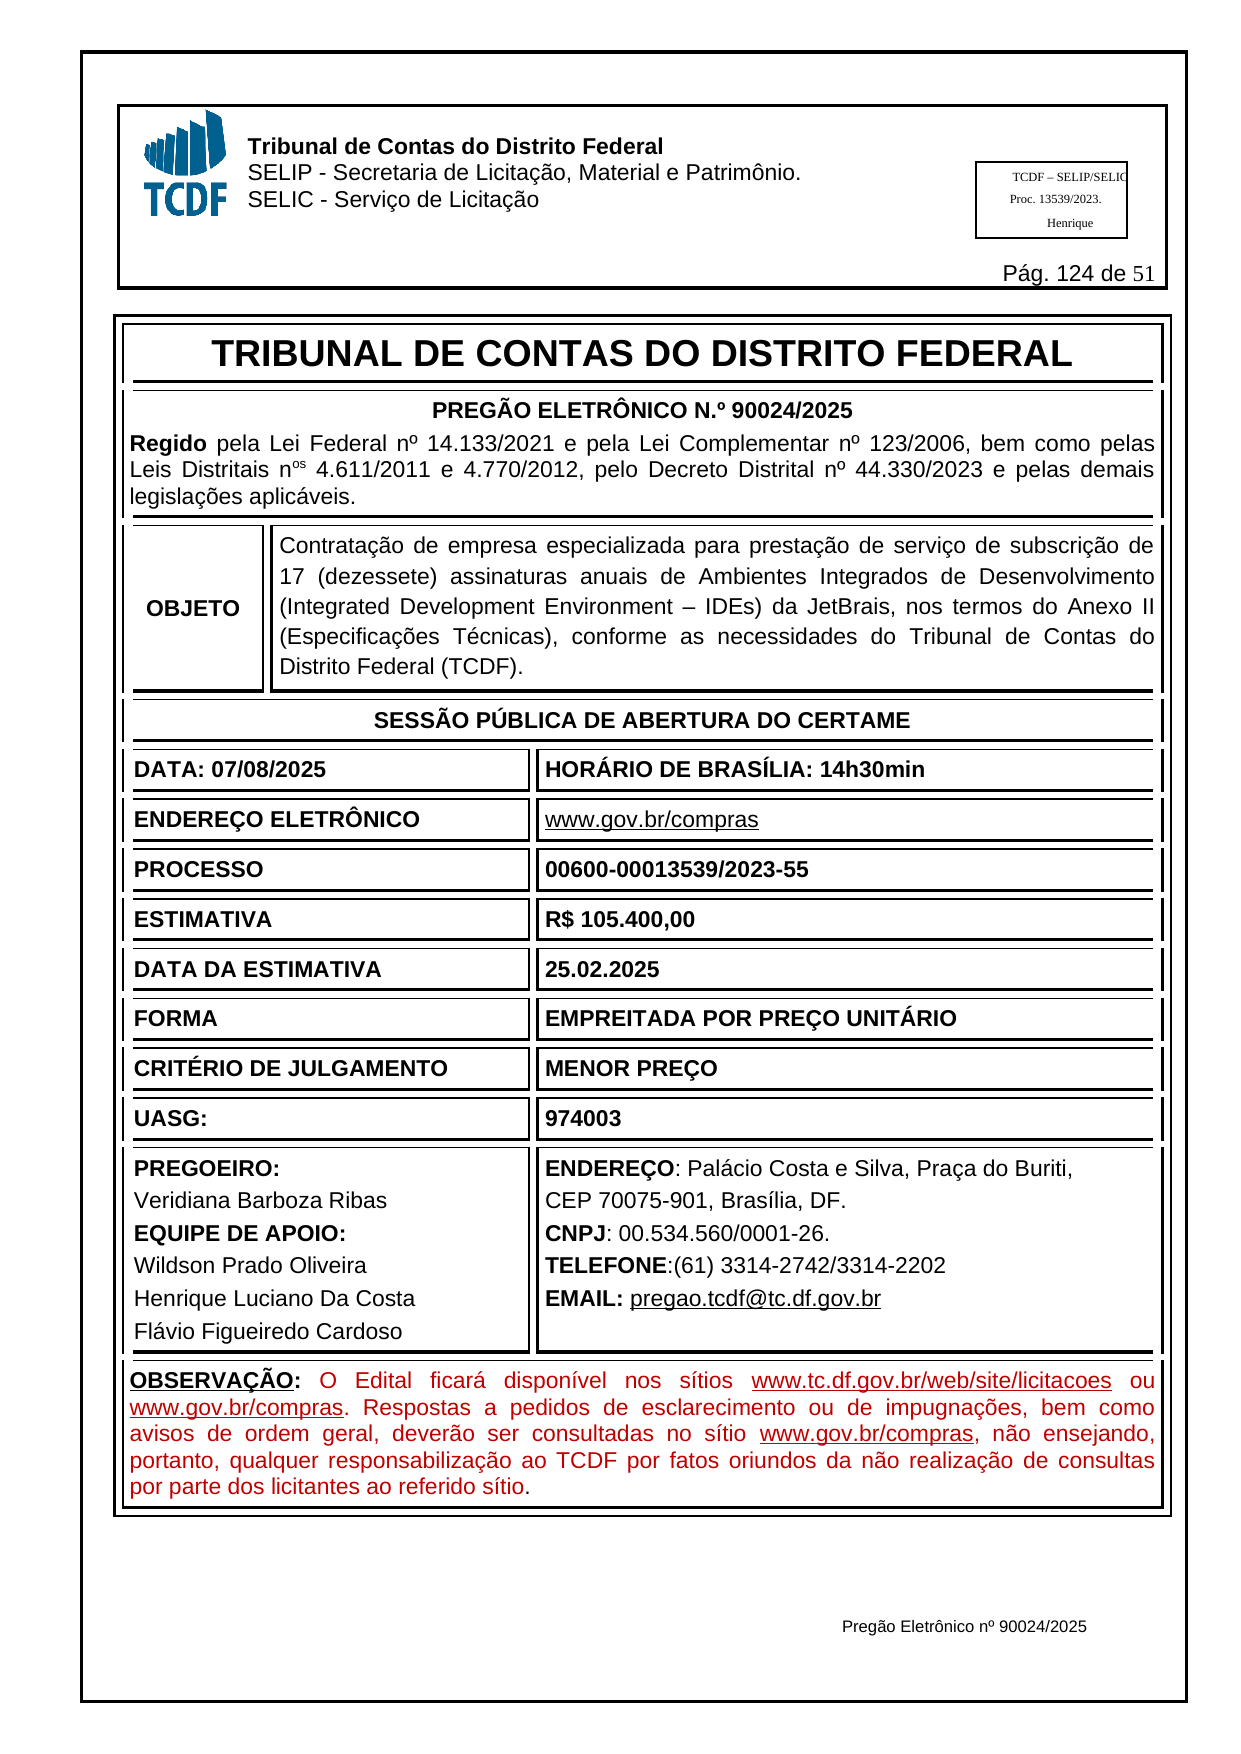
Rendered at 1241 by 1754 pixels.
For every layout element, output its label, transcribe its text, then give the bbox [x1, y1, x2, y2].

table_cell ENDEREÇO ELETRÔNICO [118, 789, 533, 839]
table_cell ESTIMATIVA [118, 889, 533, 938]
table_cell UASG: [118, 1088, 533, 1137]
table_cell 974003 [534, 1088, 1166, 1137]
table_cell HORÁRIO DE BRASÍLIA: 14h30min [534, 739, 1166, 789]
table_cell EMPREITADA POR PREÇO UNITÁRIO [534, 988, 1166, 1038]
table_cell DATA: 07/08/2025 [118, 739, 533, 789]
table_cell OBSERVAÇÃO: O Edital ficará disponível nos sítios www.tc.df.gov.br/web/site/licitacoes ou www.gov.br/compras. Respostas a pedidos de esclarecimento ou de impugnações, bem como avisos de ordem geral, deverão ser consultadas no sítio www.gov.br/compras, não ensejando, portanto, qualquer responsabilização ao TCDF por fatos oriundos da não realização de consultas por parte dos licitantes ao referido sítio. [118, 1350, 1166, 1506]
table_cell PREGÃO ELETRÔNICO N.º 90024/2025 Regido pela Lei Federal nº 14.133/2021 e pela Lei Complementar nº 123/2006, bem como pelas Leis Distritais nos 4.611/2011 e 4.770/2012, pelo Decreto Distrital nº 44.330/2023 e pelas demais legislações aplicáveis. [118, 380, 1166, 515]
table_cell SESSÃO PÚBLICA DE ABERTURA DO CERTAME [118, 689, 1166, 739]
table_cell ENDEREÇO: Palácio Costa e Silva, Praça do Buriti, CEP 70075-901, Brasília, DF. CNPJ: 00.534.560/0001-26. TELEFONE:(61) 3314-2742/3314-2202 EMAIL: pregao.tcdf@tc.df.gov.br [534, 1138, 1166, 1350]
table_header TRIBUNAL DE CONTAS DO DISTRITO FEDERAL [118, 317, 1166, 380]
table_cell DATA DA ESTIMATIVA [118, 938, 533, 988]
table_cell Contratação de empresa especializada para prestação de serviço de subscrição de 17 (dezessete) assinaturas anuais de Ambientes Integrados de Desenvolvimento (Integrated Development Environment – IDEs) da JetBrais, nos termos do Anexo II (Especificações Técnicas), conforme as necessidades do Tribunal de Contas do Distrito Federal (TCDF). [268, 515, 1166, 689]
table_cell MENOR PREÇO [534, 1038, 1166, 1088]
table_cell PREGOEIRO: Veridiana Barboza Ribas EQUIPE DE APOIO: Wildson Prado Oliveira Henrique Luciano Da Costa Flávio Figueiredo Cardoso [118, 1138, 533, 1350]
picture [129, 107, 241, 218]
table_cell FORMA [118, 988, 533, 1038]
table_cell 25.02.2025 [534, 938, 1166, 988]
table_cell 00600-00013539/2023-55 [534, 839, 1166, 888]
table_cell CRITÉRIO DE JULGAMENTO [118, 1038, 533, 1088]
table_cell PROCESSO [118, 839, 533, 888]
table_cell OBJETO [118, 515, 268, 689]
table_cell www.gov.br/compras [534, 789, 1166, 839]
table_cell R$ 105.400,00 [534, 889, 1166, 938]
